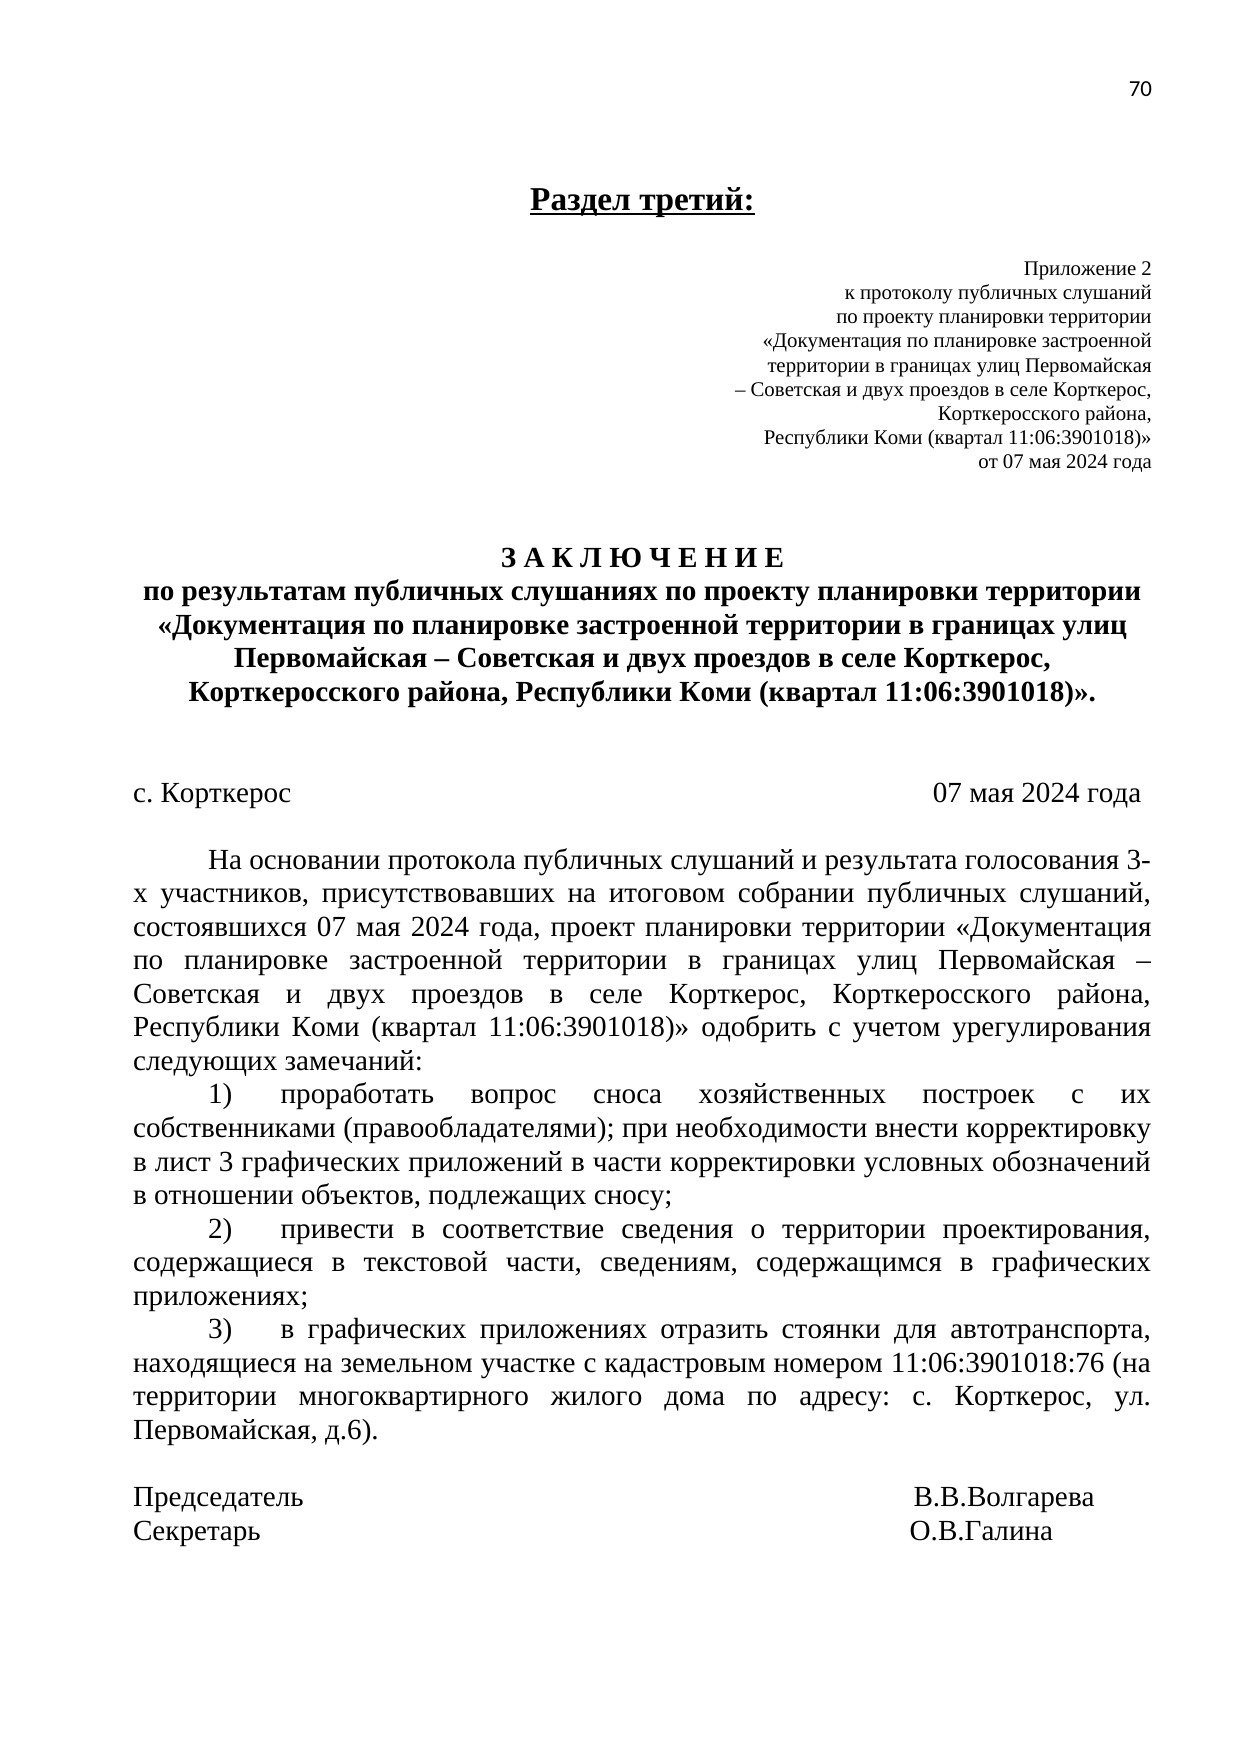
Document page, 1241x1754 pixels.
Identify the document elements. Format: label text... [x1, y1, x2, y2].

list в графических приложениях отразить стоянки для автотранспорта, находящиеся на земельном участке с кадастровым номером 11:06:3901018:76 (на территории многоквартирного жилого дома по адресу: с. Корткерос, ул. Первомайская, д.6). [133, 1311, 1152, 1446]
text З А К Л Ю Ч Е Н И Е [133, 540, 1152, 573]
text На основании протокола публичных слушаний и результата голосования 3-х участников, присутствовавших на итоговом собрании публичных слушаний, состоявшихся 07 мая 2024 года, проект планировки территории «Документация по планировке застроенной территории в границах улиц Первомайская – Советская и двух проездов в селе Корткерос, Корткеросского района, Республики Коми (квартал 11:06:3901018)» одобрить с учетом урегулирования следующих замечаний: [133, 842, 1152, 1077]
text по результатам публичных слушаниях по проекту планировки территории «Документация по планировке застроенной территории в границах улиц Первомайская – Советская и двух проездов в селе Корткерос, Корткеросского района, Республики Коми (квартал 11:06:3901018)». [133, 573, 1152, 708]
text Республики Коми (квартал 11:06:3901018)» [133, 425, 1152, 449]
text к протоколу публичных слушаний [133, 280, 1152, 304]
text Председатель В.В.Волгарева [133, 1479, 1152, 1513]
text по проекту планировки территории [133, 304, 1152, 328]
list проработать вопрос сноса хозяйственных построек с их собственниками (правообладателями); при необходимости внести корректировку в лист 3 графических приложений в части корректировки условных обозначений в отношении объектов, подлежащих сносу; [133, 1077, 1152, 1211]
list привести в соответствие сведения о территории проектирования, содержащиеся в текстовой части, сведениям, содержащимся в графических приложениях; [133, 1211, 1152, 1311]
text Раздел третий: [133, 179, 1152, 218]
text от 07 мая 2024 года [133, 449, 1152, 473]
text Секретарь О.В.Галина [133, 1513, 1152, 1546]
text «Документация по планировке застроенной [133, 328, 1152, 352]
text территории в границах улиц Первомайская [133, 352, 1152, 377]
text Корткеросского района, [133, 401, 1152, 425]
text с. Корткерос 07 мая 2024 года [133, 775, 1152, 808]
text Приложение 2 [133, 256, 1152, 280]
text – Советская и двух проездов в селе Корткерос, [133, 377, 1152, 401]
